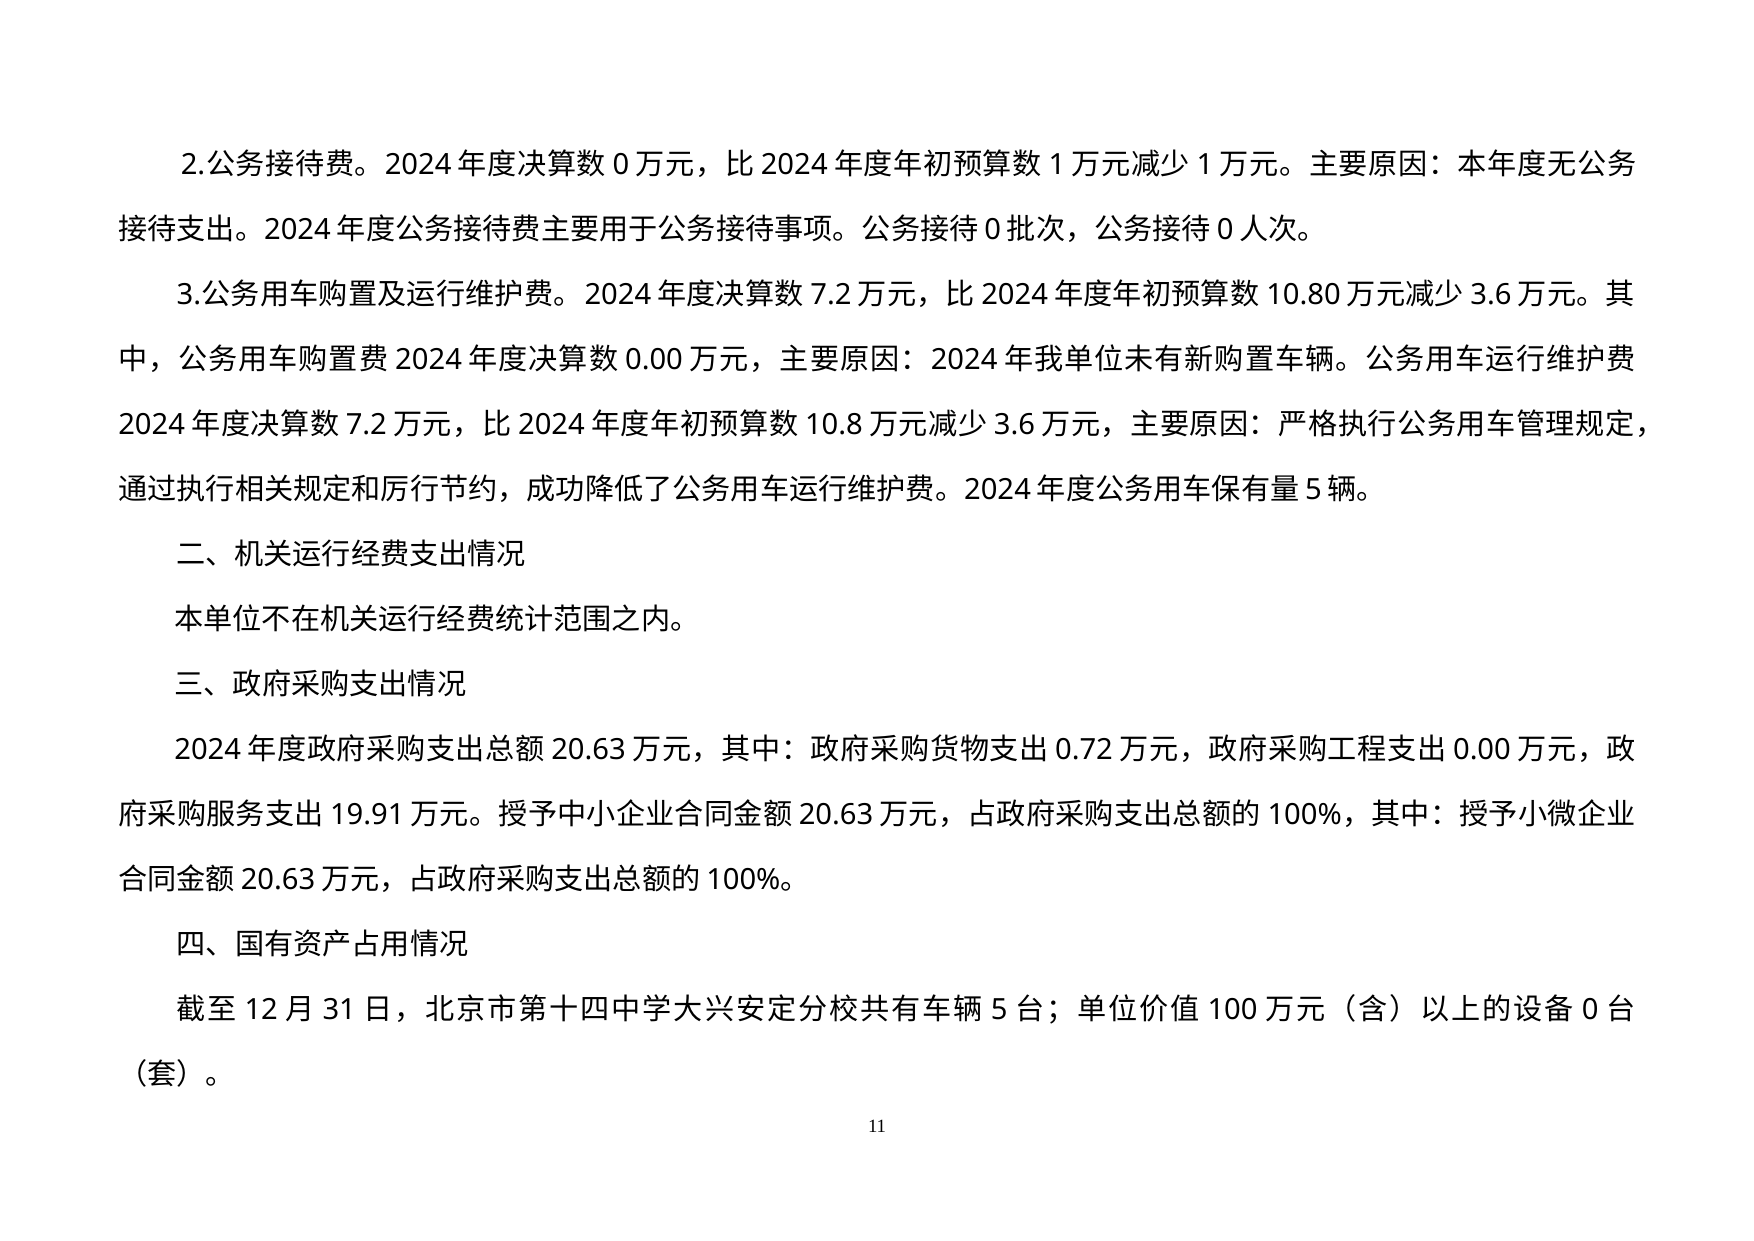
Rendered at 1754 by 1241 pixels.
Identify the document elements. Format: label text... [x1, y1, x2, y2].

text 四、国有资产占用情况 [118, 909, 1636, 974]
text 2.公务接待费。2024年度决算数0万元，比2024年度年初预算数1万元减少1万元。主要原因：本年度无公务接待支出。2024年度公务接待费主要用于公务接待事项。公务接待0批次，公务接待0人次。 [118, 129, 1636, 259]
text 3.公务用车购置及运行维护费。2024年度决算数7.2万元，比2024年度年初预算数10.80万元减少3.6万元。其中，公务用车购置费2024年度决算数0.00万元，主要原因：2024年我单位未有新购置车辆。公务用车运行维护费2024年度决算数7.2万元，比2024年度年初预算数10.8万元减少3.6万元，主要原因：严格执行公务用车管理规定，通过执行相关规定和厉行节约，成功降低了公务用车运行维护费。2024年度公务用车保有量5辆。 [118, 259, 1636, 519]
text 截至12月31日，北京市第十四中学大兴安定分校共有车辆5台；单位价值100万元（含）以上的设备0台（套）。 [118, 974, 1636, 1104]
text 三、政府采购支出情况 [174, 649, 1636, 714]
text 二、机关运行经费支出情况 [118, 519, 1636, 584]
text 2024年度政府采购支出总额20.63万元，其中：政府采购货物支出0.72万元，政府采购工程支出0.00万元，政府采购服务支出19.91万元。授予中小企业合同金额20.63万元，占政府采购支出总额的100%，其中：授予小微企业合同金额20.63万元，占政府采购支出总额的100%。 [118, 714, 1636, 909]
text 本单位不在机关运行经费统计范围之内。 [118, 584, 1636, 649]
